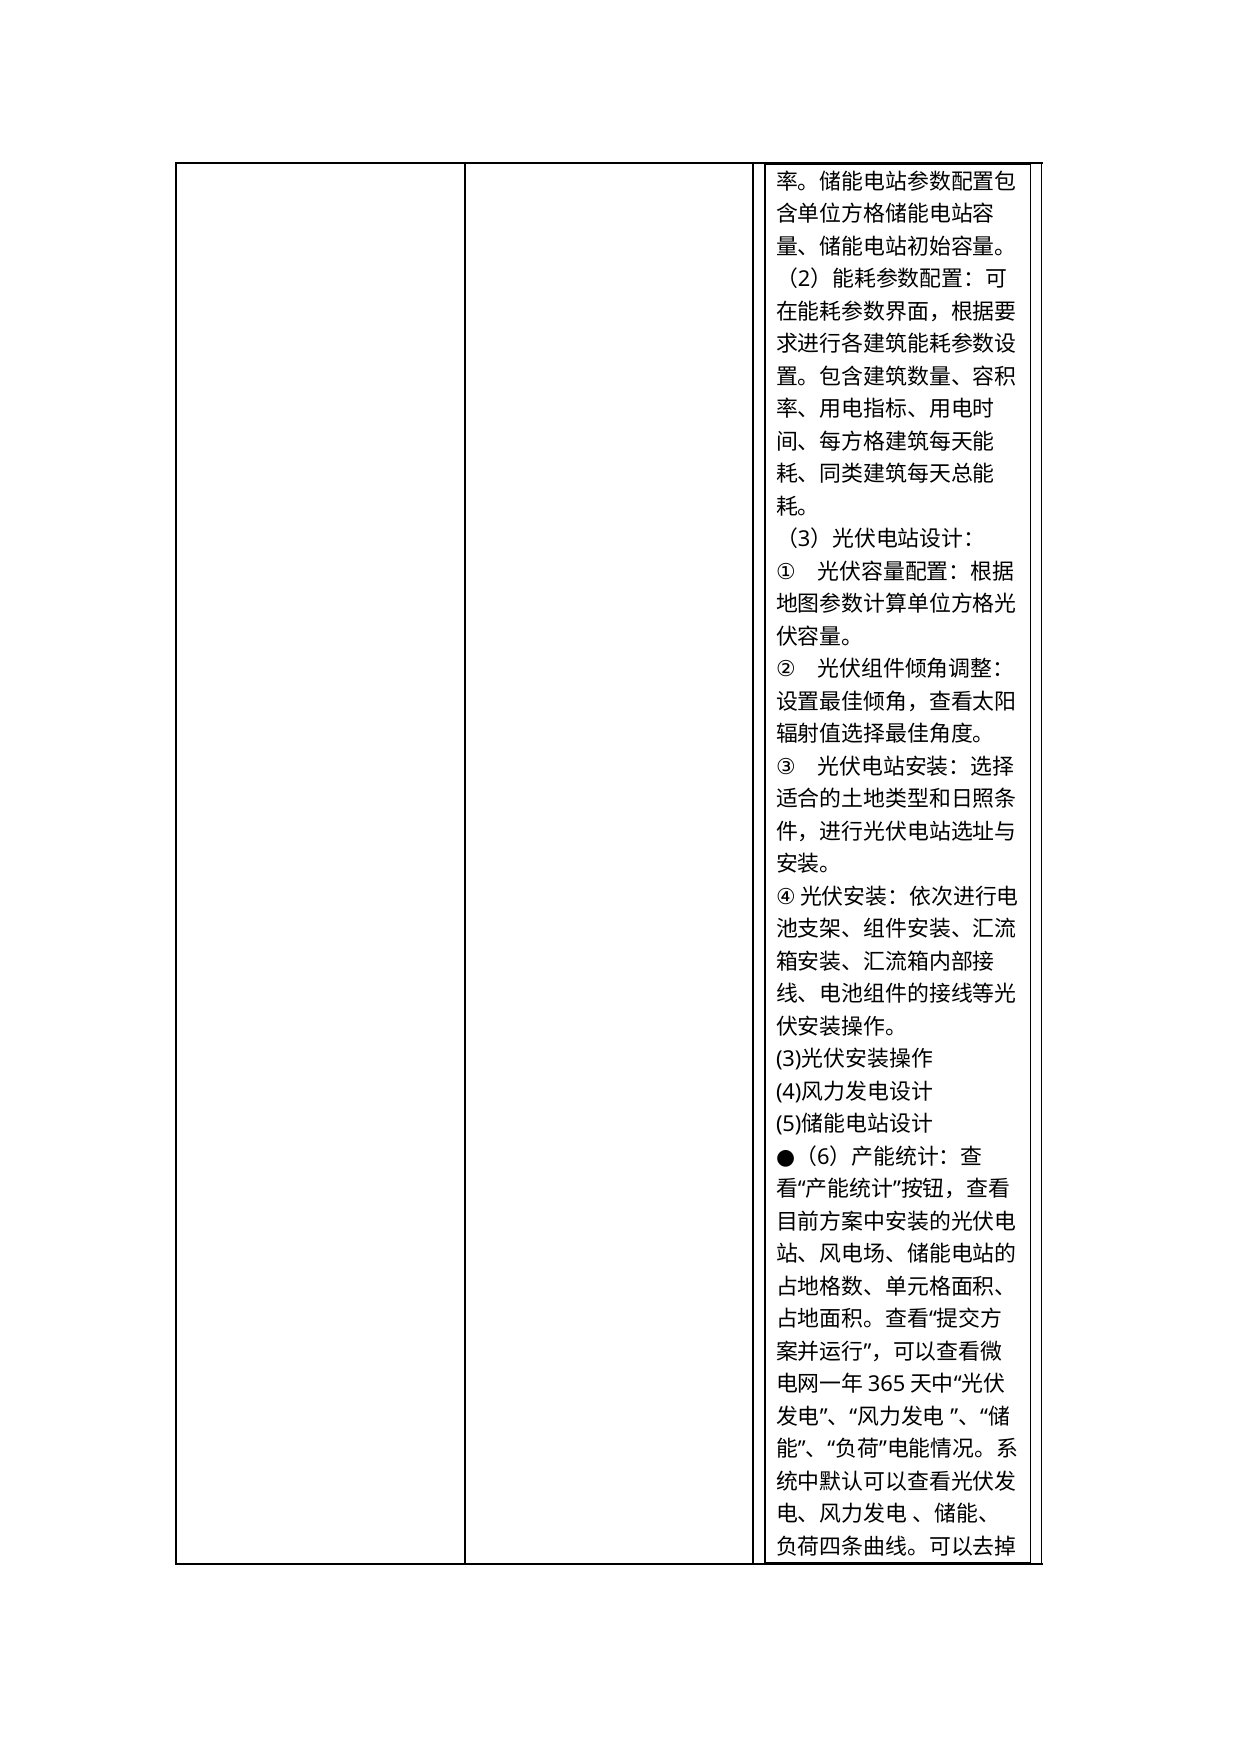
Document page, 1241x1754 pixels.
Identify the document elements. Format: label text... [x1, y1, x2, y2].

table_cell 4 [177, 164, 464, 1563]
table_cell 4.综合智慧能源系统设计虚拟仿真软件1套： [766, 165, 1030, 1562]
table_cell [466, 164, 752, 1563]
